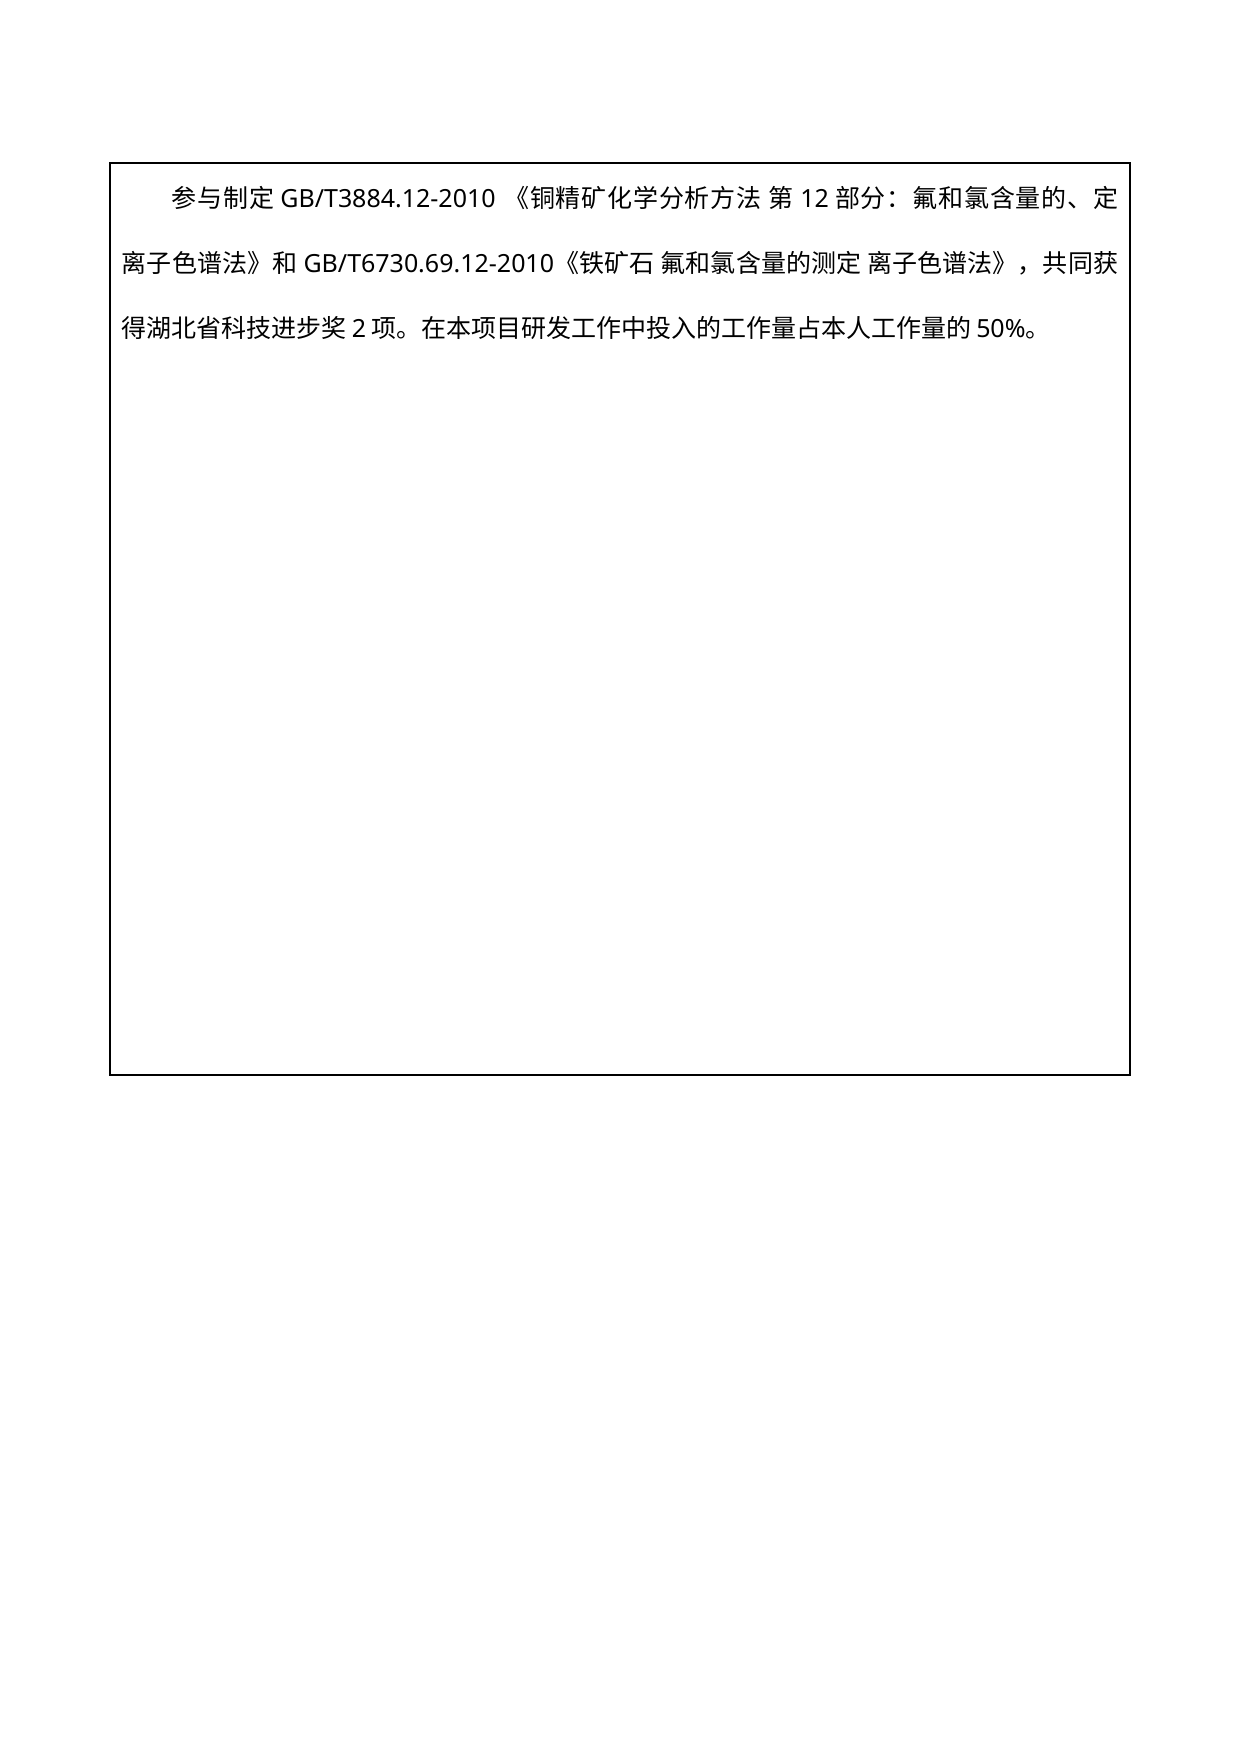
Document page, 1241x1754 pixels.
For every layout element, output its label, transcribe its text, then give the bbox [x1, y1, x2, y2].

table_cell 参与制定GB/T3884.12-2010 《铜精矿化学分析方法 第12部分：氟和氯含量的、定 离子色谱法》和 GB/T6730.69.12-2010《铁矿石 氟和氯含量的测定 离子色谱法》，共同获得湖北省科技进步奖2项。在本项目研发工作中投入的工作量占本人工作量的50%。 [111, 164, 1129, 1074]
